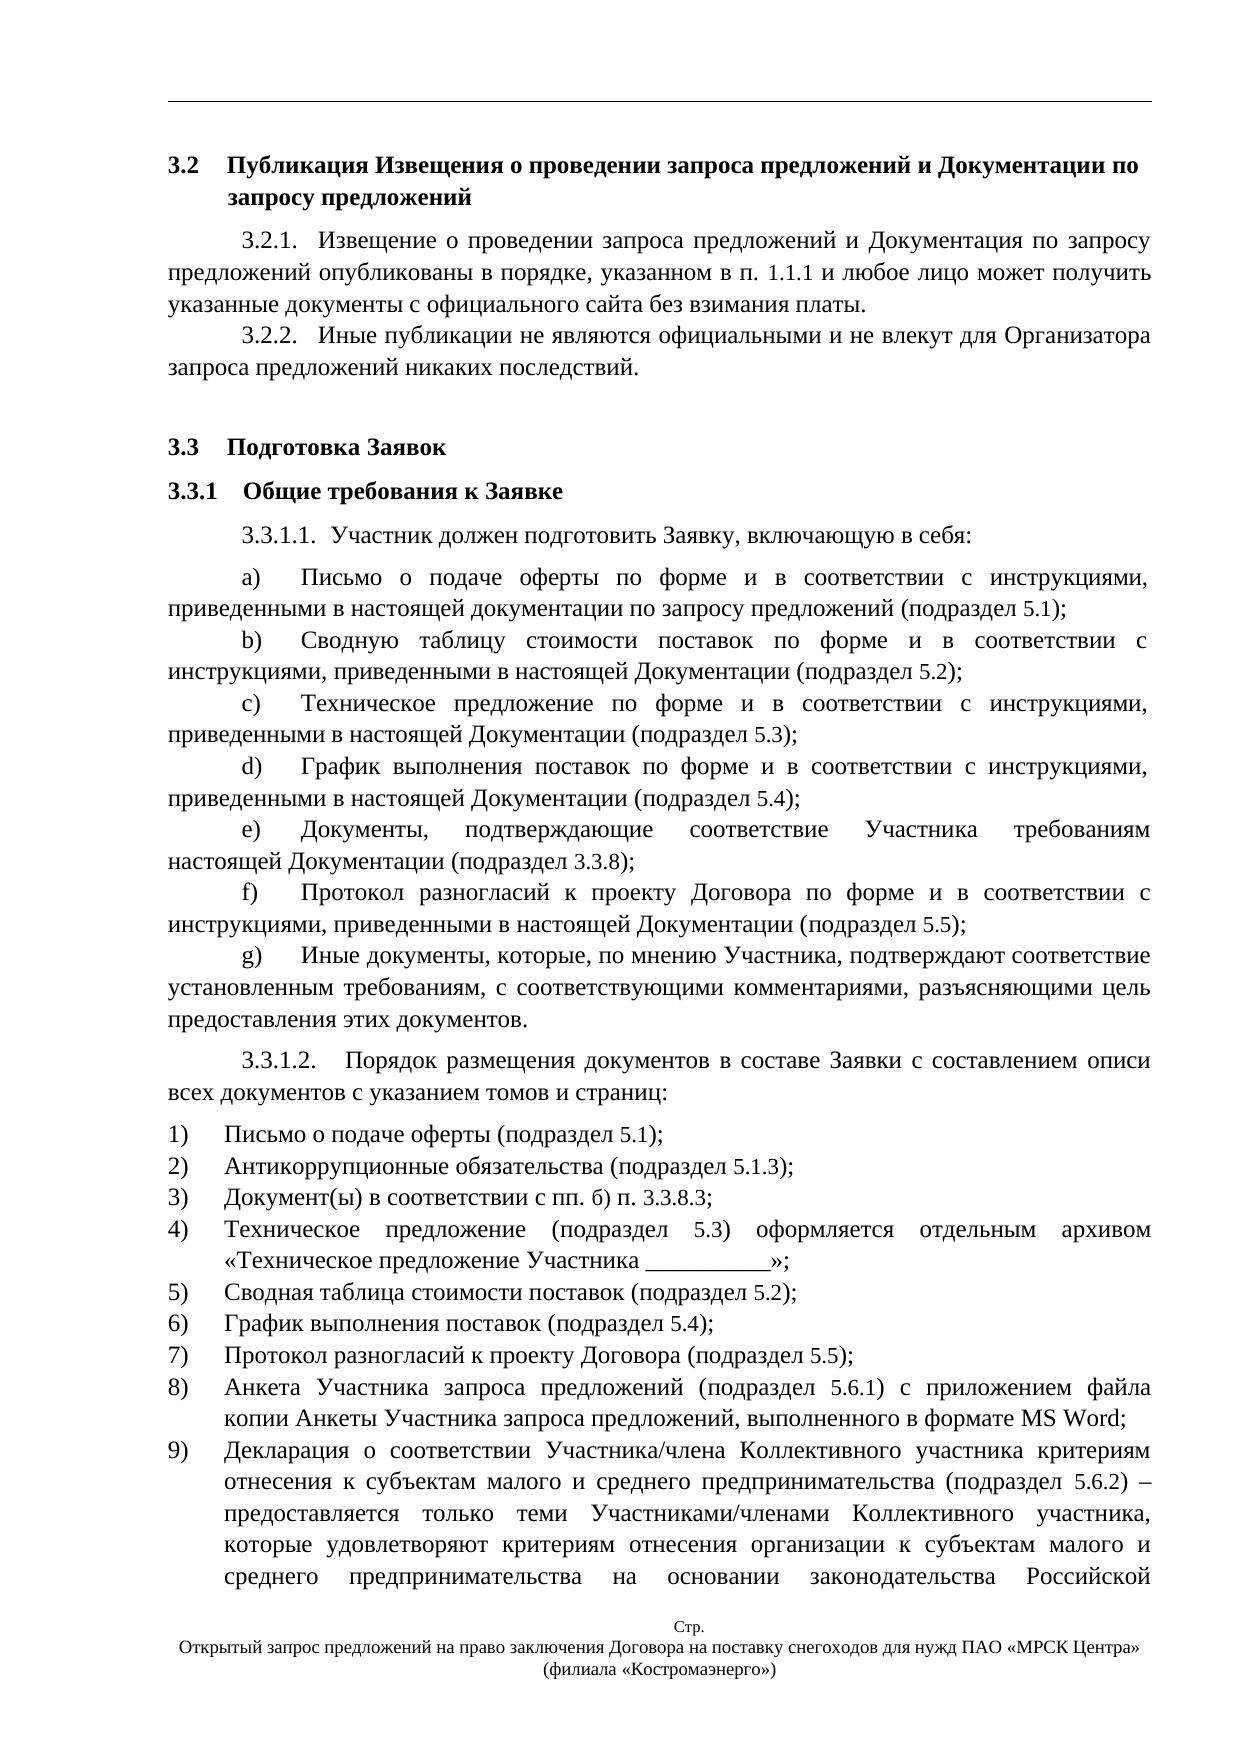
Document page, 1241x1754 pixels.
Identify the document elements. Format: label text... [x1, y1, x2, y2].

subtitle Общие требования к Заявке [168, 476, 1152, 504]
list Анкета Участника запроса предложений (подраздел 5.6.1) с приложением файла копии Анкеты Участника запроса предложений, выполненного в формате MS Word; [168, 1372, 1152, 1432]
subtitle Подготовка Заявок [168, 432, 1152, 460]
list График выполнения поставок по форме и в соответствии с инструкциями, приведенными в настоящей Документации (подраздел 5.4); [168, 751, 1149, 811]
list Участник должен подготовить Заявку, включающую в себя: [168, 520, 1152, 548]
list Техническое предложение (подраздел 5.3) оформляется отдельным архивом «Техническое предложение Участника __________»; [168, 1214, 1152, 1274]
list График выполнения поставок (подраздел 5.4); [168, 1308, 1152, 1337]
list Техническое предложение по форме и в соответствии с инструкциями, приведенными в настоящей Документации (подраздел 5.3); [168, 688, 1148, 748]
list Письмо о подаче оферты по форме и в соответствии с инструкциями, приведенными в настоящей документации по запросу предложений (подраздел 5.1); [168, 562, 1148, 622]
list Сводная таблица стоимости поставок (подраздел 5.2); [168, 1277, 1152, 1306]
list Иные публикации не являются официальными и не влекут для Организатора запроса предложений никаких последствий. [168, 320, 1152, 381]
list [168, 1435, 1152, 1590]
list Порядок размещения документов в составе Заявки с составлением описи всех документов с указанием томов и страниц: [168, 1046, 1152, 1106]
list Иные документы, которые, по мнению Участника, подтверждают соответствие установленным требованиям, с соответствующими комментариями, разъясняющими цель предоставления этих документов. [168, 941, 1152, 1032]
list Сводную таблицу стоимости поставок по форме и в соответствии с инструкциями, приведенными в настоящей Документации (подраздел 5.2); [168, 625, 1148, 685]
list Письмо о подаче оферты (подраздел 5.1); [168, 1119, 1152, 1148]
list Извещение о проведении запроса предложений и Документация по запросу предложений опубликованы в порядке, указанном в п. 1.1.1 и любое лицо может получить указанные документы с официального сайта без взимания платы. [168, 226, 1152, 317]
list Документ(ы) в соответствии с пп. б) п. 3.3.8.3; [168, 1182, 1152, 1211]
list Антикоррупционные обязательства (подраздел 5.1.3); [168, 1151, 1152, 1179]
list Протокол разногласий к проекту Договора по форме и в соответствии с инструкциями, приведенными в настоящей Документации (подраздел 5.5); [168, 877, 1151, 938]
list Протокол разногласий к проекту Договора (подраздел 5.5); [168, 1340, 1152, 1369]
subtitle Публикация Извещения о проведении запроса предложений и Документации по запросу предложений [168, 150, 1152, 210]
list Документы, подтверждающие соответствие Участника требованиям настоящей Документации (подраздел 3.3.8); [168, 814, 1151, 874]
